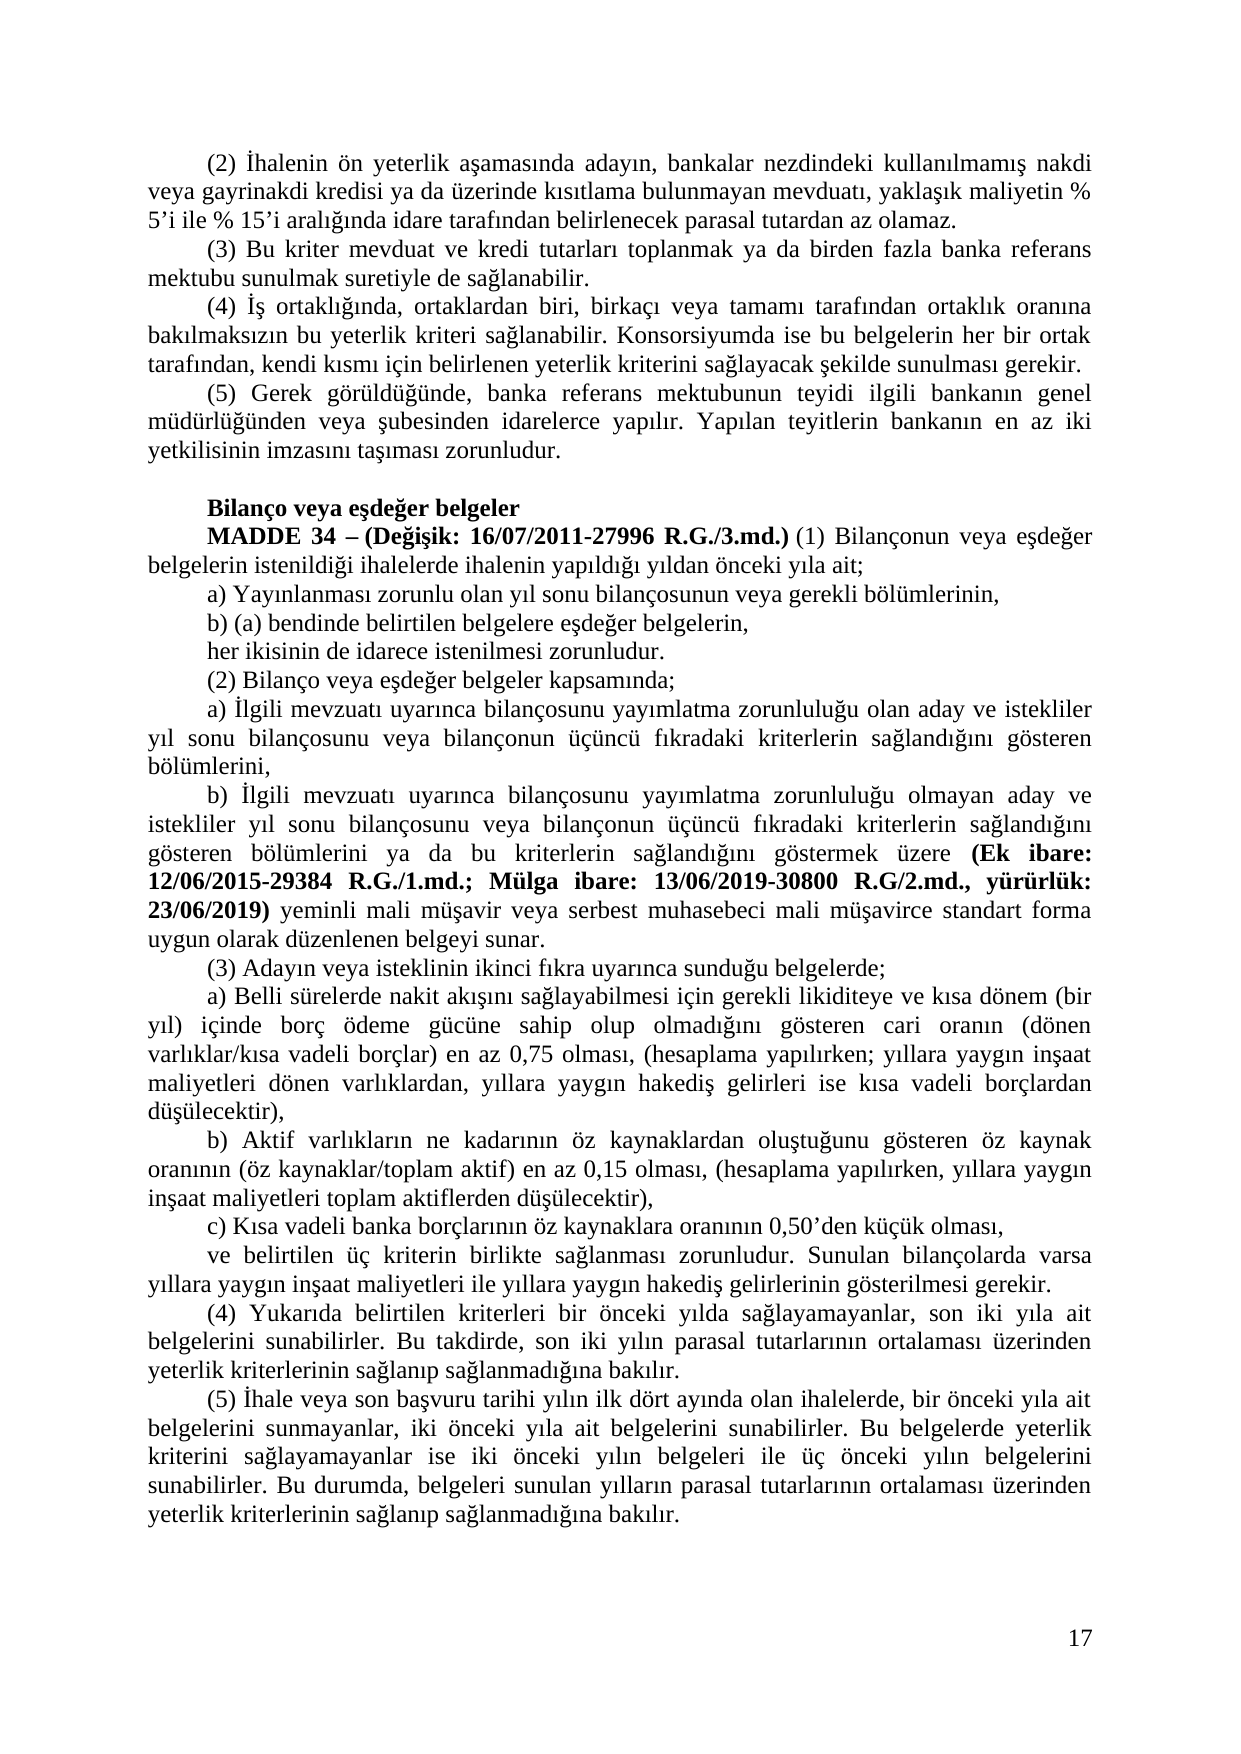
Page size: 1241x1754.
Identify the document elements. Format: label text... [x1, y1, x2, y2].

text b) (a) bendinde belirtilen belgelere eşdeğer belgelerin, [148, 608, 1092, 636]
text b) İlgili mevzuatı uyarınca bilançosunu yayımlatma zorunluluğu olmayan aday ve istekliler yıl sonu bilançosunu veya bilançonun üçüncü fıkradaki kriterlerin sağlandığını gösteren bölümlerini ya da bu kriterlerin sağlandığını göstermek üzere (Ek ibare: 12/06/2015-29384 R.G./1.md.; Mülga ibare: 13/06/2019-30800 R.G/2.md., yürürlük: 23/06/2019) yeminli mali müşavir veya serbest muhasebeci mali müşavirce standart forma uygun olarak düzenlenen belgeyi sunar. [148, 780, 1092, 953]
text (4) Yukarıda belirtilen kriterleri bir önceki yılda sağlayamayanlar, son iki yıla ait belgelerini sunabilirler. Bu takdirde, son iki yılın parasal tutarlarının ortalaması üzerinden yeterlik kriterlerinin sağlanıp sağlanmadığına bakılır. [148, 1298, 1092, 1384]
text ve belirtilen üç kriterin birlikte sağlanması zorunludur. Sunulan bilançolarda varsa yıllara yaygın inşaat maliyetleri ile yıllara yaygın hakediş gelirlerinin gösterilmesi gerekir. [148, 1240, 1092, 1298]
text (3) Bu kriter mevduat ve kredi tutarları toplanmak ya da birden fazla banka referans mektubu sunulmak suretiyle de sağlanabilir. [148, 234, 1092, 291]
text c) Kısa vadeli banka borçlarının öz kaynaklara oranının 0,50’den küçük olması, [148, 1211, 1092, 1240]
text a) Belli sürelerde nakit akışını sağlayabilmesi için gerekli likiditeye ve kısa dönem (bir yıl) içinde borç ödeme gücüne sahip olup olmadığını gösteren cari oranın (dönen varlıklar/kısa vadeli borçlar) en az 0,75 olması, (hesaplama yapılırken; yıllara yaygın inşaat maliyetleri dönen varlıklardan, yıllara yaygın hakediş gelirleri ise kısa vadeli borçlardan düşülecektir), [148, 981, 1092, 1125]
text her ikisinin de idarece istenilmesi zorunludur. [148, 636, 1092, 665]
subtitle Bilanço veya eşdeğer belgeler [148, 493, 1092, 521]
text (4) İş ortaklığında, ortaklardan biri, birkaçı veya tamamı tarafından ortaklık oranına bakılmaksızın bu yeterlik kriteri sağlanabilir. Konsorsiyumda ise bu belgelerin her bir ortak tarafından, kendi kısmı için belirlenen yeterlik kriterini sağlayacak şekilde sunulması gerekir. [148, 291, 1092, 378]
text (3) Adayın veya isteklinin ikinci fıkra uyarınca sunduğu belgelerde; [148, 953, 1092, 981]
text a) Yayınlanması zorunlu olan yıl sonu bilançosunun veya gerekli bölümlerinin, [148, 579, 1092, 608]
text (5) İhale veya son başvuru tarihi yılın ilk dört ayında olan ihalelerde, bir önceki yıla ait belgelerini sunmayanlar, iki önceki yıla ait belgelerini sunabilirler. Bu belgelerde yeterlik kriterini sağlayamayanlar ise iki önceki yılın belgeleri ile üç önceki yılın belgelerini sunabilirler. Bu durumda, belgeleri sunulan yılların parasal tutarlarının ortalaması üzerinden yeterlik kriterlerinin sağlanıp sağlanmadığına bakılır. [148, 1384, 1092, 1528]
text (2) Bilanço veya eşdeğer belgeler kapsamında; [148, 665, 1092, 694]
text (2) İhalenin ön yeterlik aşamasında adayın, bankalar nezdindeki kullanılmamış nakdi veya gayrinakdi kredisi ya da üzerinde kısıtlama bulunmayan mevduatı, yaklaşık maliyetin % 5’i ile % 15’i aralığında idare tarafından belirlenecek parasal tutardan az olamaz. [148, 148, 1092, 234]
text b) Aktif varlıkların ne kadarının öz kaynaklardan oluştuğunu gösteren öz kaynak oranının (öz kaynaklar/toplam aktif) en az 0,15 olması, (hesaplama yapılırken, yıllara yaygın inşaat maliyetleri toplam aktiflerden düşülecektir), [148, 1125, 1092, 1211]
text (5) Gerek görüldüğünde, banka referans mektubunun teyidi ilgili bankanın genel müdürlüğünden veya şubesinden idarelerce yapılır. Yapılan teyitlerin bankanın en az iki yetkilisinin imzasını taşıması zorunludur. [148, 378, 1092, 464]
text MADDE 34 – (Değişik: 16/07/2011-27996 R.G./3.md.) (1) Bilançonun veya eşdeğer belgelerin istenildiği ihalelerde ihalenin yapıldığı yıldan önceki yıla ait; [148, 521, 1092, 579]
text a) İlgili mevzuatı uyarınca bilançosunu yayımlatma zorunluluğu olan aday ve istekliler yıl sonu bilançosunu veya bilançonun üçüncü fıkradaki kriterlerin sağlandığını gösteren bölümlerini, [148, 694, 1092, 780]
